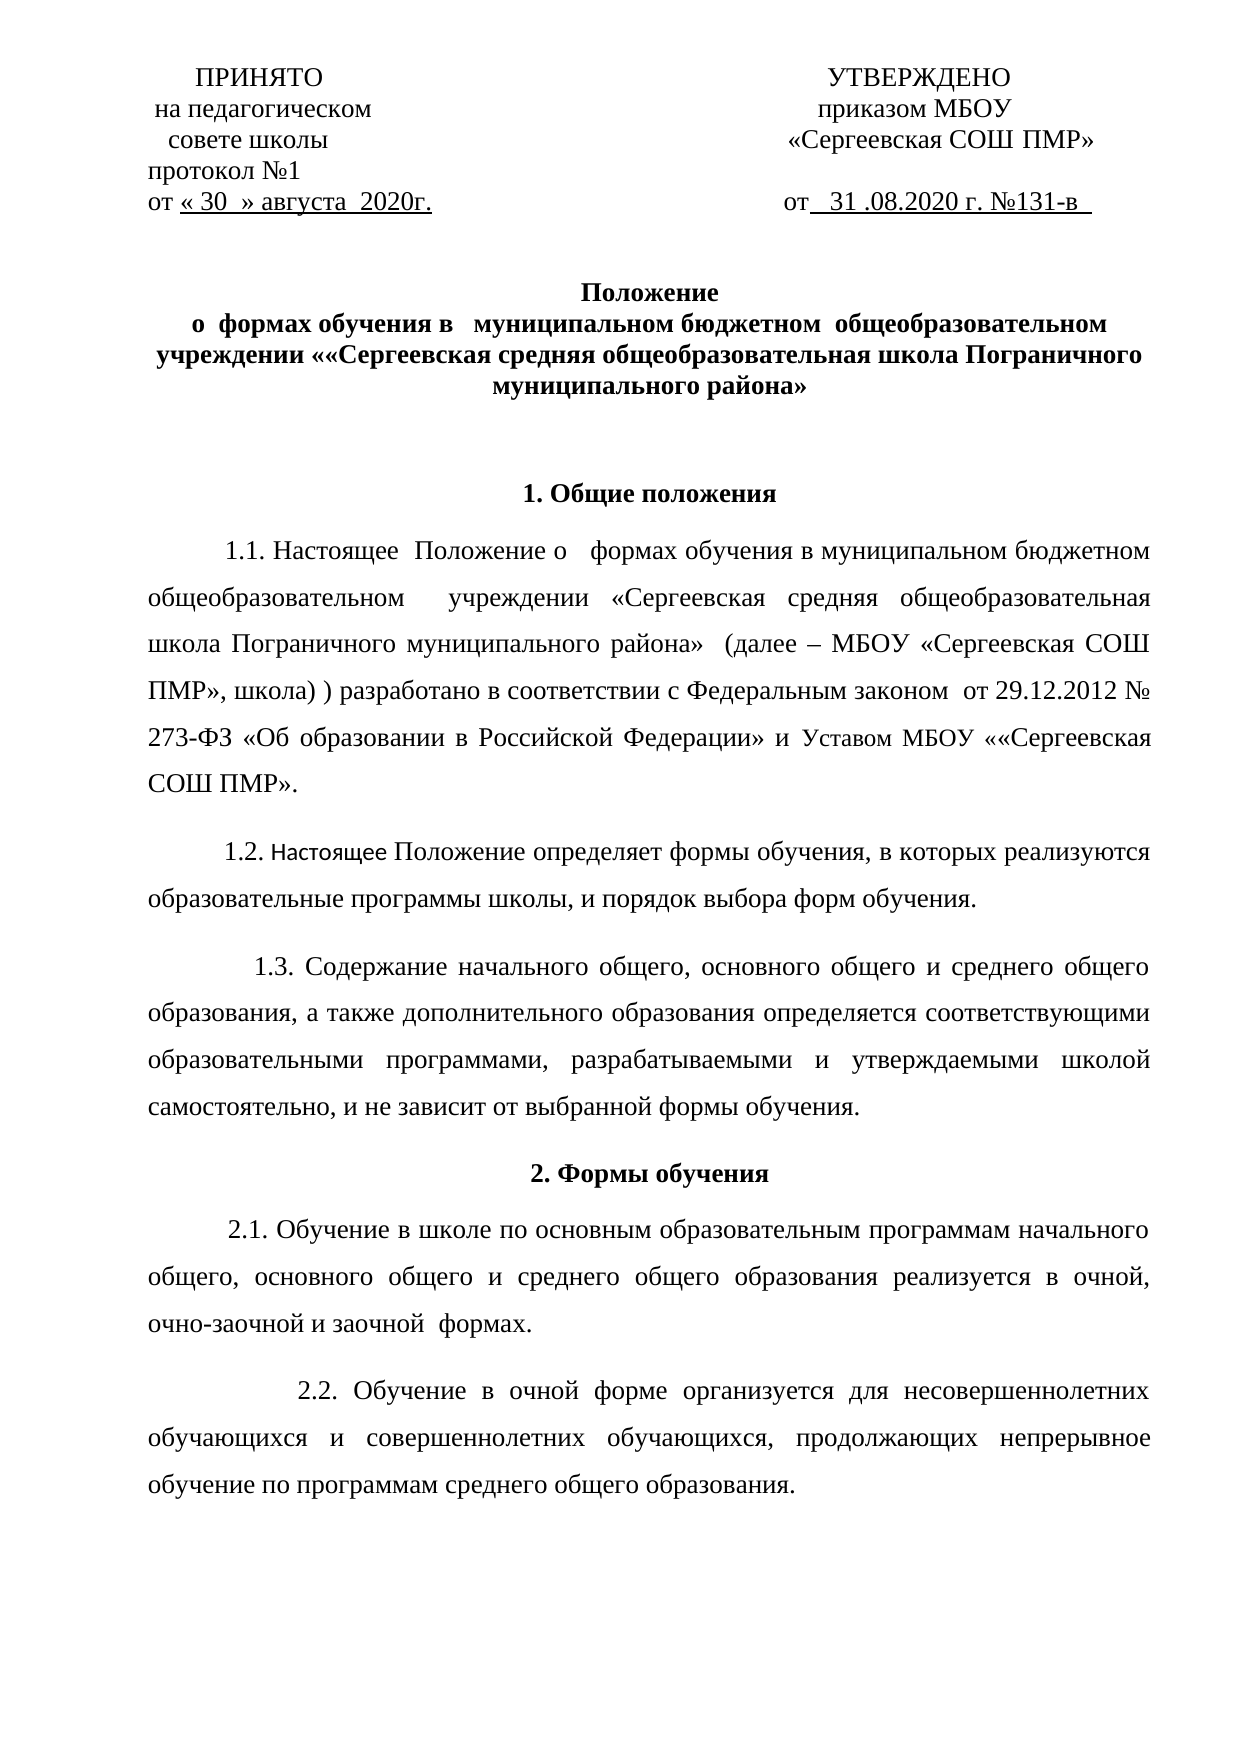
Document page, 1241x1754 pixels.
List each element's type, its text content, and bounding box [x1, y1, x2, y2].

text 1.2. Настоящее Положение определяет формы обучения, в которых реализуются образовательные программы школы, и порядок выбора форм обучения. [148, 835, 1152, 913]
text 1.1. Настоящее Положение о формах обучения в муниципальном бюджетном общеобразовательном учреждении «Сергеевская средняя общеобразовательная школа Пограничного муниципального района» (далее – МБОУ «Сергеевская СОШ ПМР», школа) ) разработано в соответствии с Федеральным законом от 29.12.2012 № 273-ФЗ «Об образовании в Российской Федерации» и Уставом МБОУ ««Сергеевская СОШ ПМР». [148, 534, 1152, 799]
text совете школы «Сергеевская СОШ ПМР» протокол №1 от « 30 » августа 2020г. от 31 .08.2020 г. №131-в [148, 123, 1152, 216]
text на педагогическом приказом МБОУ [148, 92, 1152, 123]
text 2. Формы обучения [148, 1157, 1152, 1188]
text 1. Общие положения [148, 478, 1152, 509]
text ПРИНЯТО УТВЕРЖДЕНО [148, 61, 1152, 92]
text 1.3. Содержание начального общего, основного общего и среднего общего образования, а также дополнительного образования определяется соответствующими образовательными программами, разрабатываемыми и утверждаемыми школой самостоятельно, и не зависит от выбранной формы обучения. [148, 949, 1152, 1121]
text 2.2. Обучение в очной форме организуется для несовершеннолетних обучающихся и совершеннолетних обучающихся, продолжающих непрерывное обучение по программам среднего общего образования. [148, 1374, 1152, 1499]
text Положение о формах обучения в муниципальном бюджетном общеобразовательном учреждении ««Сергеевская средняя общеобразовательная школа Пограничного муниципального района» [148, 276, 1152, 400]
text 2.1. Обучение в школе по основным образовательным программам начального общего, основного общего и среднего общего образования реализуется в очной, очно-заочной и заочной формах. [148, 1214, 1152, 1338]
